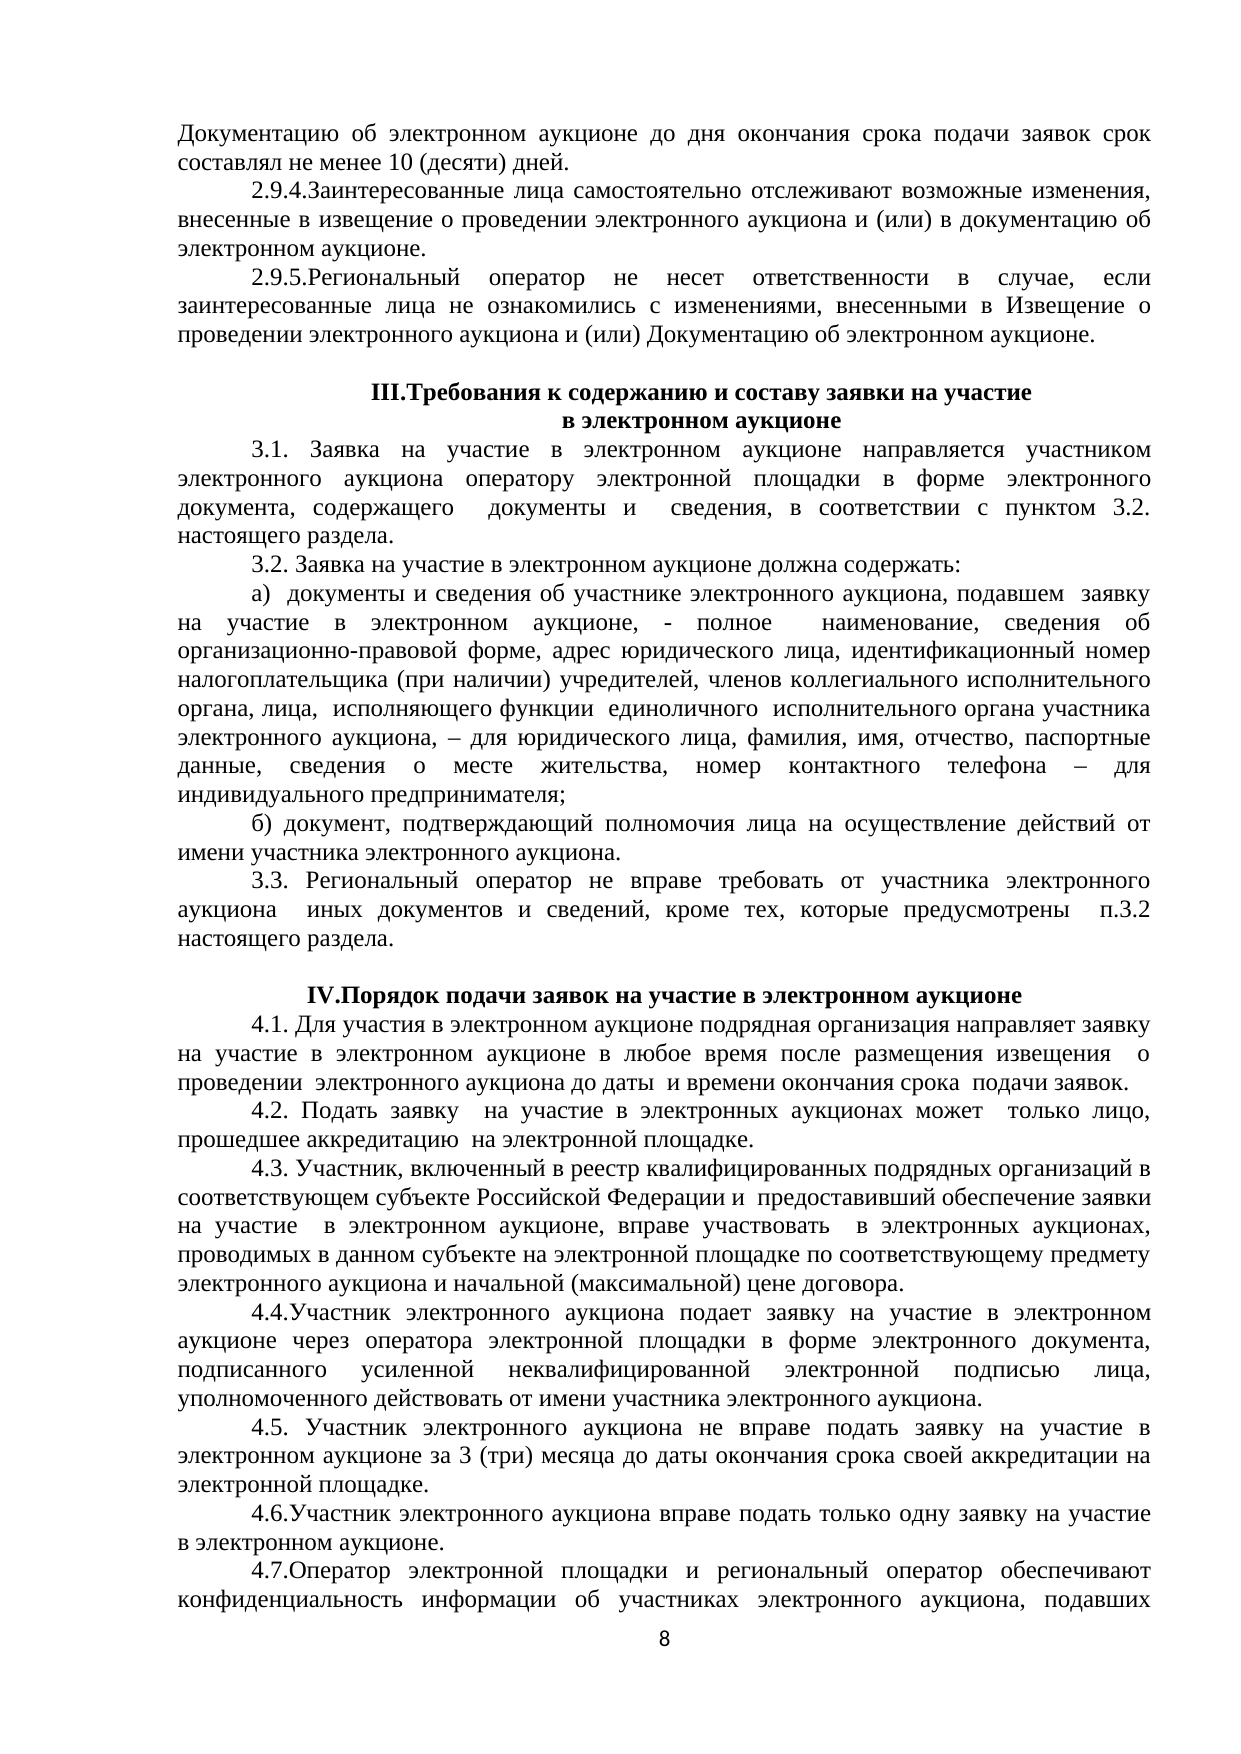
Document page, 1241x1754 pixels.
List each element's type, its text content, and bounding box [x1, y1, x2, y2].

text 3.2. Заявка на участие в электронном аукционе должна содержать: [177, 549, 1152, 578]
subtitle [177, 118, 1152, 176]
subtitle 2.9.5.Региональный оператор не несет ответственности в случае, если заинтересованные лица не ознакомились с изменениями, внесенными в Извещение о проведении электронного аукциона и (или) Документацию об электронном аукционе. [177, 262, 1152, 348]
text 4.4.Участник электронного аукциона подает заявку на участие в электронном аукционе через оператора электронной площадки в форме электронного документа, подписанного усиленной неквалифицированной электронной подписью лица, уполномоченного действовать от имени участника электронного аукциона. [177, 1297, 1152, 1412]
text б) документ, подтверждающий полномочия лица на осуществление действий от имени участника электронного аукциона. [177, 808, 1152, 866]
text 3.3. Региональный оператор не вправе требовать от участника электронного аукциона иных документов и сведений, кроме тех, которые предусмотрены п.3.2 настоящего раздела. [177, 866, 1152, 952]
text 4.1. Для участия в электронном аукционе подрядная организация направляет заявку на участие в электронном аукционе в любое время после размещения извещения о проведении электронного аукциона до даты и времени окончания срока подачи заявок. [177, 1009, 1152, 1096]
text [177, 1556, 1152, 1613]
text 4.3. Участник, включенный в реестр квалифицированных подрядных организаций в соответствующем субъекте Российской Федерации и предоставивший обеспечение заявки на участие в электронном аукционе, вправе участвовать в электронных аукционах, проводимых в данном субъекте на электронной площадке по соответствующему предмету электронного аукциона и начальной (максимальной) цене договора. [177, 1153, 1152, 1297]
text IV.Порядок подачи заявок на участие в электронном аукционе [177, 981, 1152, 1009]
text 4.5. Участник электронного аукциона не вправе подать заявку на участие в электронном аукционе за 3 (три) месяца до даты окончания срока своей аккредитации на электронной площадке. [177, 1412, 1152, 1498]
subtitle 2.9.4.Заинтересованные лица самостоятельно отслеживают возможные изменения, внесенные в извещение о проведении электронного аукциона и (или) в документацию об электронном аукционе. [177, 176, 1152, 262]
text 4.6.Участник электронного аукциона вправе подать только одну заявку на участие в электронном аукционе. [177, 1498, 1152, 1556]
text 4.2. Подать заявку на участие в электронных аукционах может только лицо, прошедшее аккредитацию на электронной площадке. [177, 1096, 1152, 1153]
text 3.1. Заявка на участие в электронном аукционе направляется участником электронного аукциона оператору электронной площадки в форме электронного документа, содержащего документы и сведения, в соответствии с пунктом 3.2. настоящего раздела. [177, 434, 1152, 549]
text III.Требования к содержанию и составу заявки на участие [177, 377, 1152, 406]
text а) документы и сведения об участнике электронного аукциона, подавшем заявку на участие в электронном аукционе, - полное наименование, сведения об организационно-правовой форме, адрес юридического лица, идентификационный номер налогоплательщика (при наличии) учредителей, членов коллегиального исполнительного органа, лица, исполняющего функции единоличного исполнительного органа участника электронного аукциона, – для юридического лица, фамилия, имя, отчество, паспортные данные, сведения о месте жительства, номер контактного телефона – для индивидуального предпринимателя; [177, 578, 1152, 808]
text в электронном аукционе [177, 406, 1152, 434]
